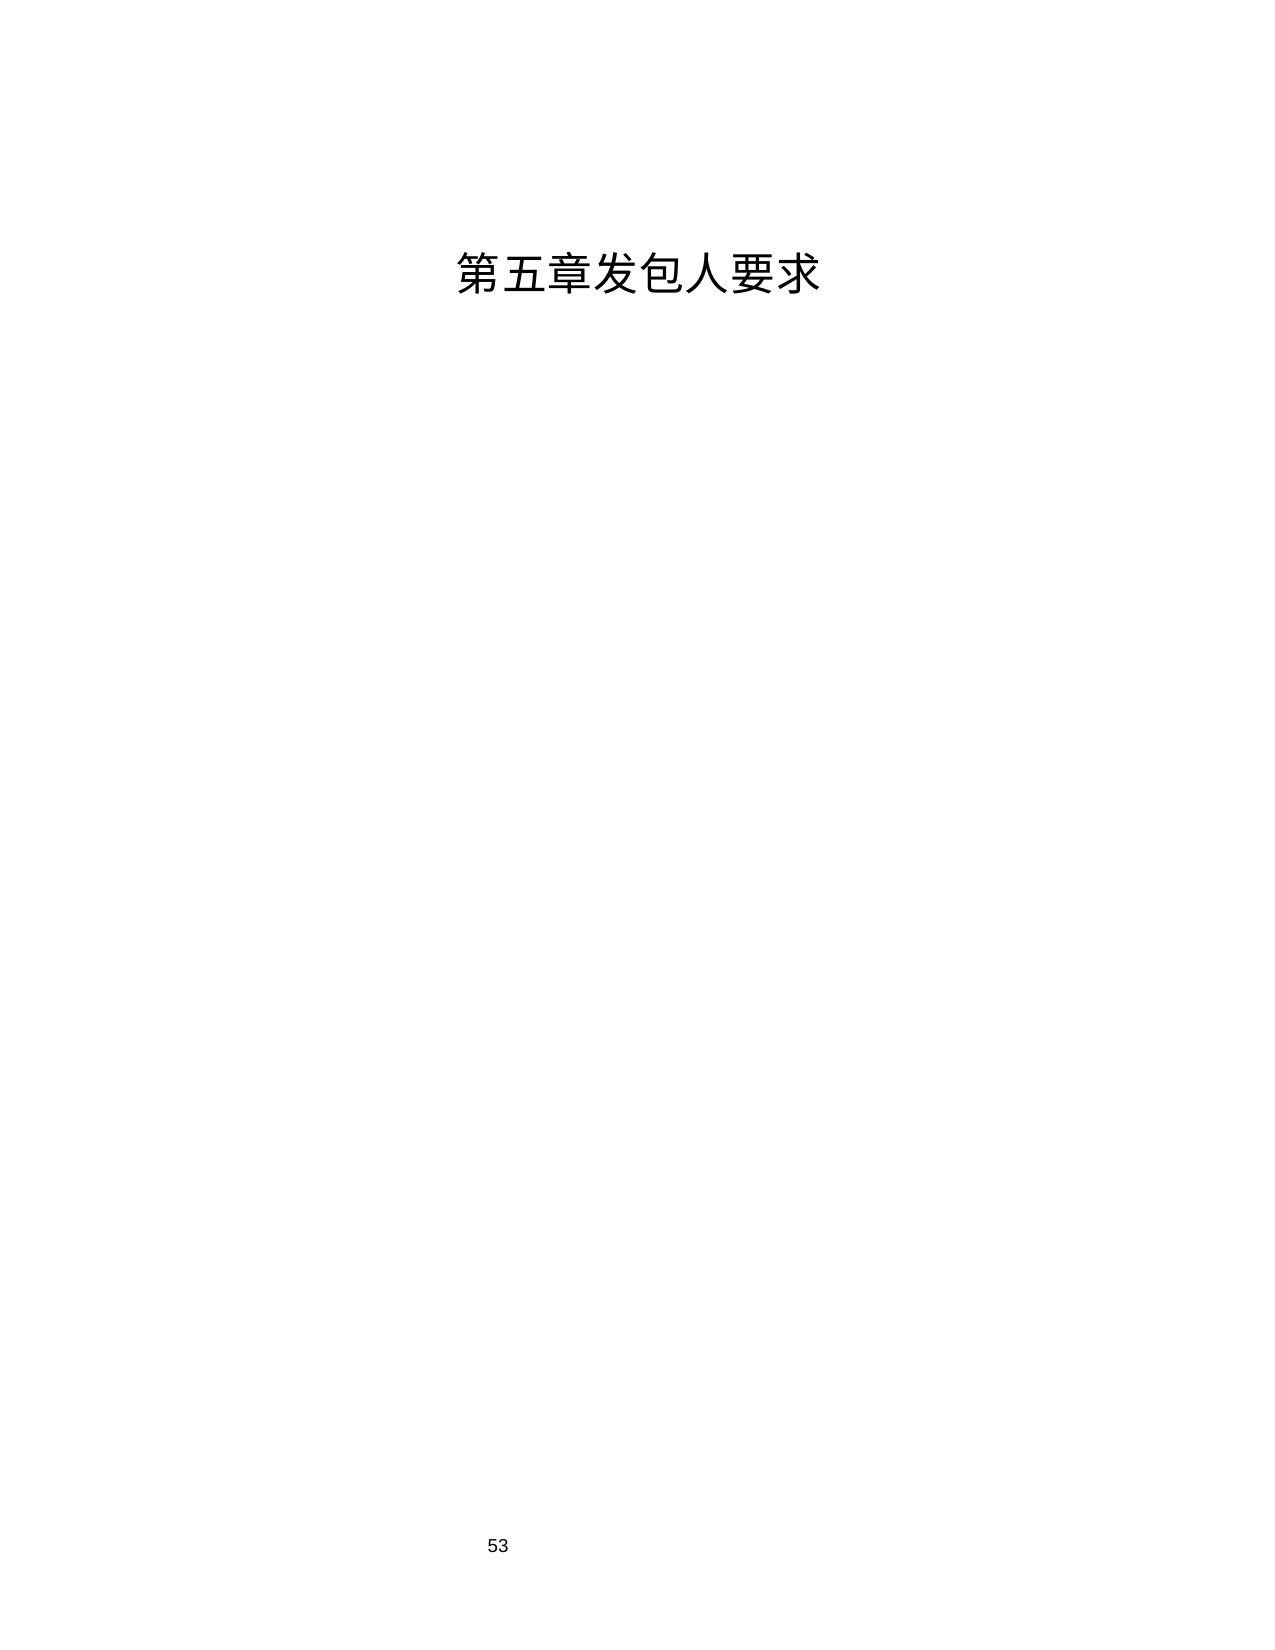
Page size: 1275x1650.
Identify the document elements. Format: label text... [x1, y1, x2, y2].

text 第五章发包人要求 [456, 242, 1084, 303]
